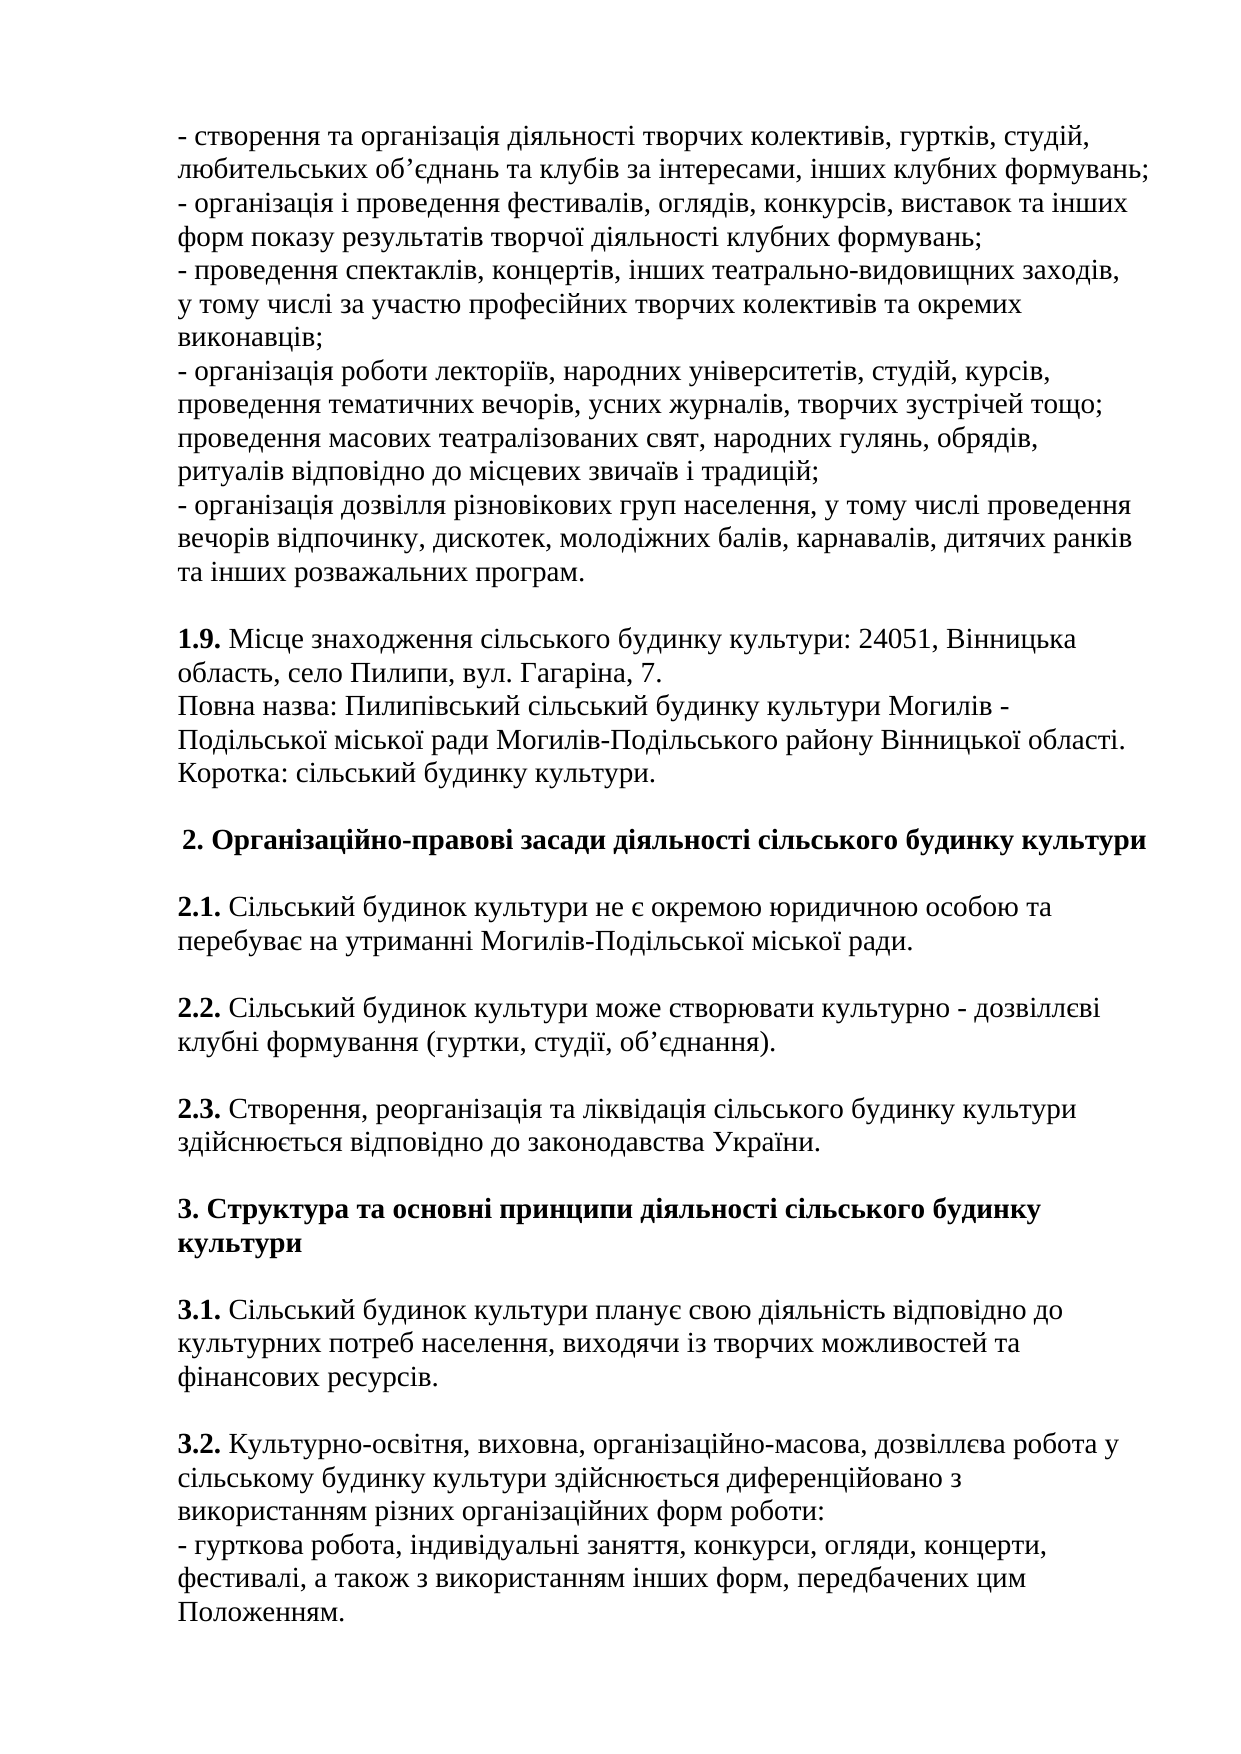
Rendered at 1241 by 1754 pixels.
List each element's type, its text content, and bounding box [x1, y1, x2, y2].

text 1.9. Місце знаходження сільського будинку культури: 24051, Вінницька область, село Пилипи, вул. Гагаріна, 7. [177, 621, 1152, 688]
text - організація роботи лекторіїв, народних університетів, студій, курсів, проведення тематичних вечорів, усних журналів, творчих зустрічей тощо; проведення масових театралізованих свят, народних гулянь, обрядів, ритуалів відповідно до місцевих звичаїв і традицій; [177, 353, 1152, 487]
text Коротка: сільський будинку культури. [177, 755, 1152, 789]
text - гурткова робота, індивідуальні заняття, конкурси, огляди, концерти, фестивалі, а також з використанням інших форм, передбачених цим Положенням. [177, 1527, 1152, 1627]
text - проведення спектаклів, концертів, інших театрально-видовищних заходів, [177, 252, 1152, 286]
text - організація дозвілля різновікових груп населення, у тому числі проведення вечорів відпочинку, дискотек, молодіжних балів, карнавалів, дитячих ранків та інших розважальних програм. [177, 487, 1152, 588]
text 2.1. Сільський будинок культури не є окремою юридичною особою та перебуває на утриманні Могилів-Подільської міської ради. [177, 889, 1152, 957]
text 3.1. Сільський будинок культури планує свою діяльність відповідно до культурних потреб населення, виходячи із творчих можливостей та фінансових ресурсів. [177, 1292, 1152, 1393]
text - створення та організація діяльності творчих колективів, гуртків, студій, любительських об’єднань та клубів за інтересами, інших клубних формувань; [177, 118, 1152, 185]
text 2.2. Сільський будинок культури може створювати культурно - дозвіллєві клубні формування (гуртки, студії, об’єднання). [177, 990, 1152, 1057]
text 2.3. Створення, реорганізація та ліквідація сільського будинку культури здійснюється відповідно до законодавства України. [177, 1091, 1152, 1158]
text 2. Організаційно-правові засади діяльності сільського будинку культури [177, 822, 1152, 856]
text у тому числі за участю професійних творчих колективів та окремих виконавців; [177, 286, 1152, 353]
text 3. Структура та основні принципи діяльності сільського будинку культури [177, 1191, 1152, 1258]
text 3.2. Культурно-освітня, виховна, організаційно-масова, дозвіллєва робота у сільському будинку культури здійснюється диференційовано з використанням різних організаційних форм роботи: [177, 1426, 1152, 1527]
text - організація і проведення фестивалів, оглядів, конкурсів, виставок та інших форм показу результатів творчої діяльності клубних формувань; [177, 185, 1152, 252]
text Повна назва: Пилипівський сільський будинку культури Могилів - Подільської міської ради Могилів-Подільського району Вінницької області. [177, 688, 1152, 755]
